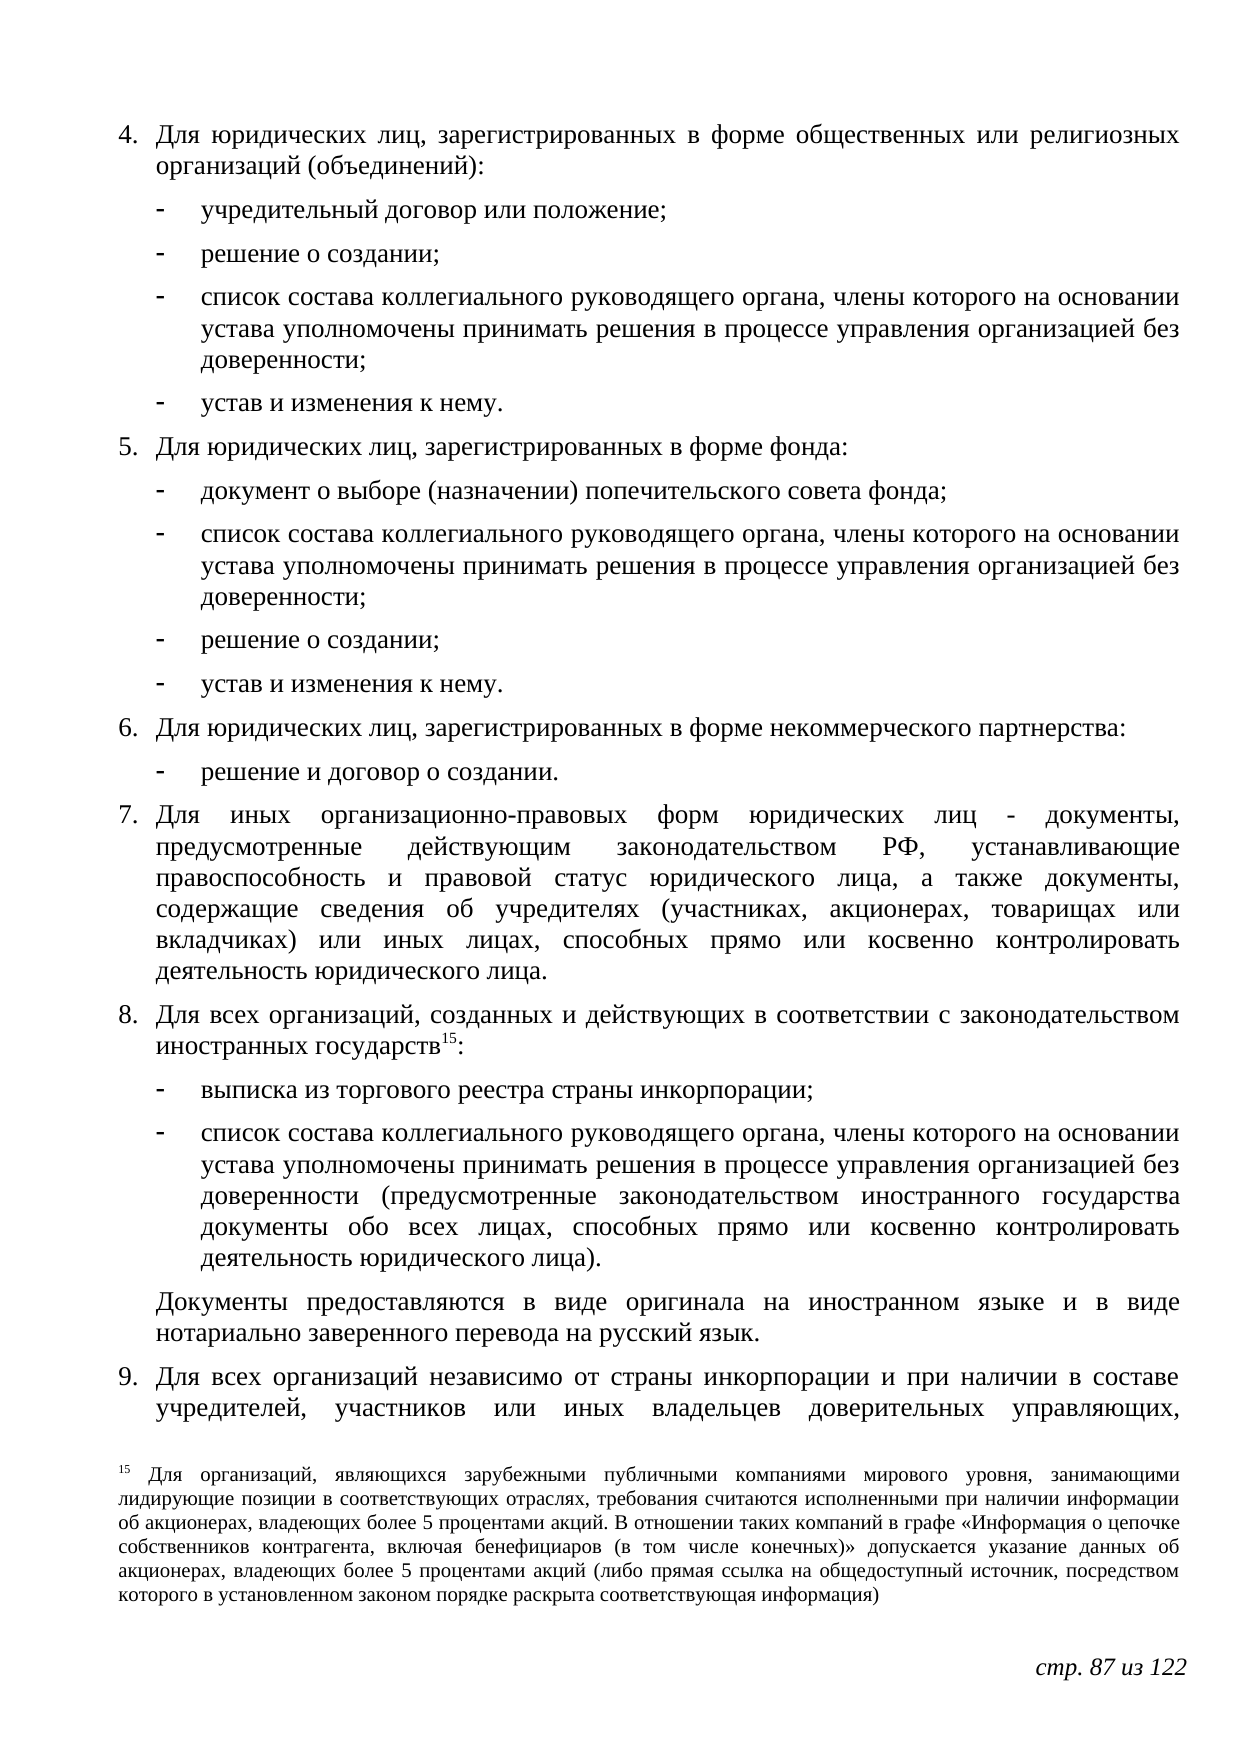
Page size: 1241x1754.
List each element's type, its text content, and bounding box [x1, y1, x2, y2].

list учредительный договор или положение; [156, 193, 1181, 224]
list документ о выборе (назначении) попечительского совета фонда; [156, 474, 1181, 505]
list Для юридических лиц, зарегистрированных в форме фонда: [118, 430, 1181, 461]
list Для иных организационно-правовых форм юридических лиц - документы, предусмотренные действующим законодательством РФ, устанавливающие правоспособность и правовой статус юридического лица, а также документы, содержащие сведения об учредителях (участниках, акционерах, товарищах или вкладчиках) или иных лицах, способных прямо или косвенно контролировать деятельность юридического лица. [118, 798, 1181, 985]
list решение и договор о создании. [156, 755, 1181, 786]
list Для юридических лиц, зарегистрированных в форме некоммерческого партнерства: [118, 711, 1181, 742]
text Документы предоставляются в виде оригинала на иностранном языке и в виде нотариально заверенного перевода на русский язык. [156, 1285, 1181, 1347]
list решение о создании; [156, 237, 1181, 268]
list решение о создании; [156, 624, 1181, 655]
list Для всех организаций, созданных и действующих в соответствии с законодательством иностранных государств: [118, 998, 1181, 1060]
list Для юридических лиц, зарегистрированных в форме общественных или религиозных организаций (объединений): [118, 118, 1181, 180]
list устав и изменения к нему. [156, 386, 1181, 418]
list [118, 1359, 1181, 1422]
list выписка из торгового реестра страны инкорпорации; [156, 1073, 1181, 1104]
list список состава коллегиального руководящего органа, члены которого на основании устава уполномочены принимать решения в процессе управления организацией без доверенности (предусмотренные законодательством иностранного государства документы обо всех лицах, способных прямо или косвенно контролировать деятельность юридического лица). [156, 1116, 1181, 1272]
list устав и изменения к нему. [156, 667, 1181, 699]
